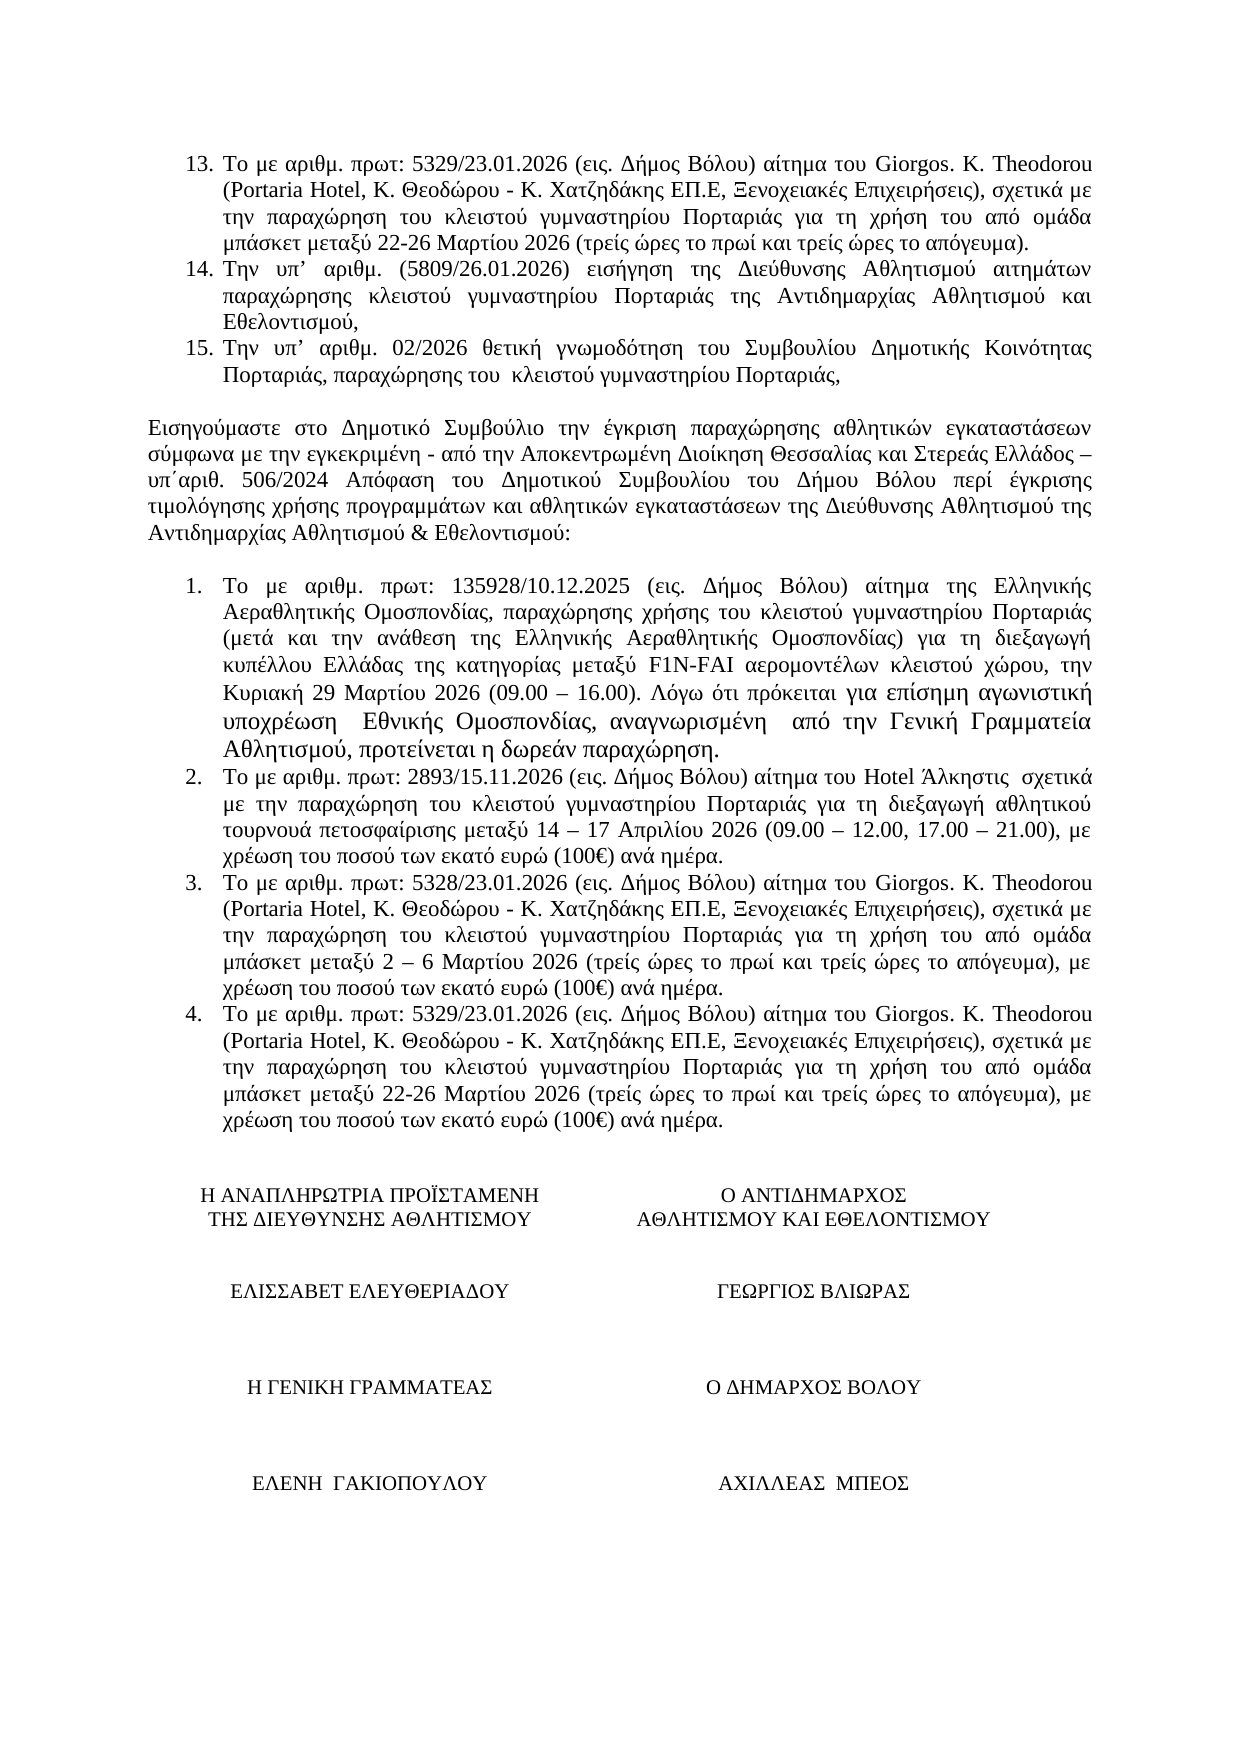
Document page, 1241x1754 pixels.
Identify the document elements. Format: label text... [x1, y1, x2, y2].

table_header Ο ΑΝΤΙΔΗΜΑΡΧΟΣ ΑΘΛΗΤΙΣΜΟΥ ΚΑΙ ΕΘΕΛΟΝΤΙΣΜΟΥ ΓΕΩΡΓΙΟΣ ΒΛΙΩΡΑΣ [592, 1183, 1035, 1375]
text Εισηγούμαστε στο Δημοτικό Συμβούλιο την έγκριση παραχώρησης αθλητικών εγκαταστάσεων σύμφωνα με την εγκεκριμένη - από την Αποκεντρωμένη Διοίκηση Θεσσαλίας και Στερεάς Ελλάδος – υπ΄αριθ. 506/2024 Απόφαση του Δημοτικού Συμβουλίου του Δήμου Βόλου περί έγκρισης τιμολόγησης χρήσης προγραμμάτων και αθλητικών εγκαταστάσεων της Διεύθυνσης Αθλητισμού της Αντιδημαρχίας Αθλητισμού & Εθελοντισμού: [148, 413, 1093, 545]
list Το με αριθμ. πρωτ: 2893/15.11.2026 (εις. Δήμος Βόλου) αίτημα του Hotel Άλκηστις σχετικά με την παραχώρηση του κλειστού γυμναστηρίου Πορταριάς για τη διεξαγωγή αθλητικού τουρνουά πετοσφαίρισης μεταξύ 14 – 17 Απριλίου 2026 (09.00 – 12.00, 17.00 – 21.00), με χρέωση του ποσού των εκατό ευρώ (100€) ανά ημέρα. [185, 763, 1093, 869]
list Το με αριθμ. πρωτ: 135928/10.12.2025 (εις. Δήμος Βόλου) αίτημα της Ελληνικής Aεραθλητικής Ομοσπονδίας, παραχώρησης χρήσης του κλειστού γυμναστηρίου Πορταριάς (μετά και την ανάθεση της Ελληνικής Αεραθλητικής Ομοσπονδίας) για τη διεξαγωγή κυπέλλου Ελλάδας της κατηγορίας μεταξύ F1N-FAI αερομοντέλων κλειστού χώρου, την Κυριακή 29 Μαρτίου 2026 (09.00 – 16.00). Λόγω ότι πρόκειται για επίσημη αγωνιστική υποχρέωση Εθνικής Ομοσπονδίας, αναγνωρισμένη από την Γενική Γραμματεία Αθλητισμού, προτείνεται η δωρεάν παραχώρηση. [185, 572, 1093, 763]
list Την υπ’ αριθμ. (5809/26.01.2026) εισήγηση της Διεύθυνσης Αθλητισμού αιτημάτων παραχώρησης κλειστού γυμναστηρίου Πορταριάς της Αντιδημαρχίας Αθλητισμού και Εθελοντισμού, [185, 255, 1093, 334]
list Το με αριθμ. πρωτ: 5329/23.01.2026 (εις. Δήμος Βόλου) αίτημα του Giorgos. K. Theodorou (Portaria Hotel, Κ. Θεοδώρου - Κ. Χατζηδάκης ΕΠ.Ε, Ξενοχειακές Επιχειρήσεις), σχετικά με την παραχώρηση του κλειστού γυμναστηρίου Πορταριάς για τη χρήση του από ομάδα μπάσκετ μεταξύ 22-26 Μαρτίου 2026 (τρείς ώρες το πρωί και τρείς ώρες το απόγευμα), με χρέωση του ποσού των εκατό ευρώ (100€) ανά ημέρα. [185, 1001, 1093, 1132]
list Το με αριθμ. πρωτ: 5329/23.01.2026 (εις. Δήμος Βόλου) αίτημα του Giorgos. K. Theodorou (Portaria Hotel, Κ. Θεοδώρου - Κ. Χατζηδάκης ΕΠ.Ε, Ξενοχειακές Επιχειρήσεις), σχετικά με την παραχώρηση του κλειστού γυμναστηρίου Πορταριάς για τη χρήση του από ομάδα μπάσκετ μεταξύ 22-26 Μαρτίου 2026 (τρείς ώρες το πρωί και τρείς ώρες το απόγευμα). [185, 150, 1093, 255]
list Το με αριθμ. πρωτ: 5328/23.01.2026 (εις. Δήμος Βόλου) αίτημα του Giorgos. K. Theodorou (Portaria Hotel, Κ. Θεοδώρου - Κ. Χατζηδάκης ΕΠ.Ε, Ξενοχειακές Επιχειρήσεις), σχετικά με την παραχώρηση του κλειστού γυμναστηρίου Πορταριάς για τη χρήση του από ομάδα μπάσκετ μεταξύ 2 – 6 Μαρτίου 2026 (τρείς ώρες το πρωί και τρείς ώρες το απόγευμα), με χρέωση του ποσού των εκατό ευρώ (100€) ανά ημέρα. [185, 869, 1093, 1001]
table_header Η ΑΝΑΠΛΗΡΩΤΡΙΑ ΠΡΟΪΣΤΑΜΕΝΗ ΤΗΣ ΔΙΕΥΘΥΝΣΗΣ ΑΘΛΗΤΙΣΜΟΥ ΕΛΙΣΣΑΒΕΤ ΕΛΕΥΘΕΡΙΑΔΟΥ [148, 1183, 592, 1375]
table_cell Η ΓΕΝΙΚΗ ΓΡΑΜΜΑΤΕΑΣ ΕΛΕΝΗ ΓΑΚΙΟΠΟΥΛΟΥ [148, 1375, 592, 1495]
table_cell Ο ΔΗΜΑΡΧΟΣ ΒΟΛΟΥ ΑΧΙΛΛΕΑΣ ΜΠΕΟΣ [592, 1375, 1035, 1495]
list Την υπ’ αριθμ. 02/2026 θετική γνωμοδότηση του Συμβουλίου Δημοτικής Κοινότητας Πορταριάς, παραχώρησης του κλειστού γυμναστηρίου Πορταριάς, [185, 334, 1093, 387]
